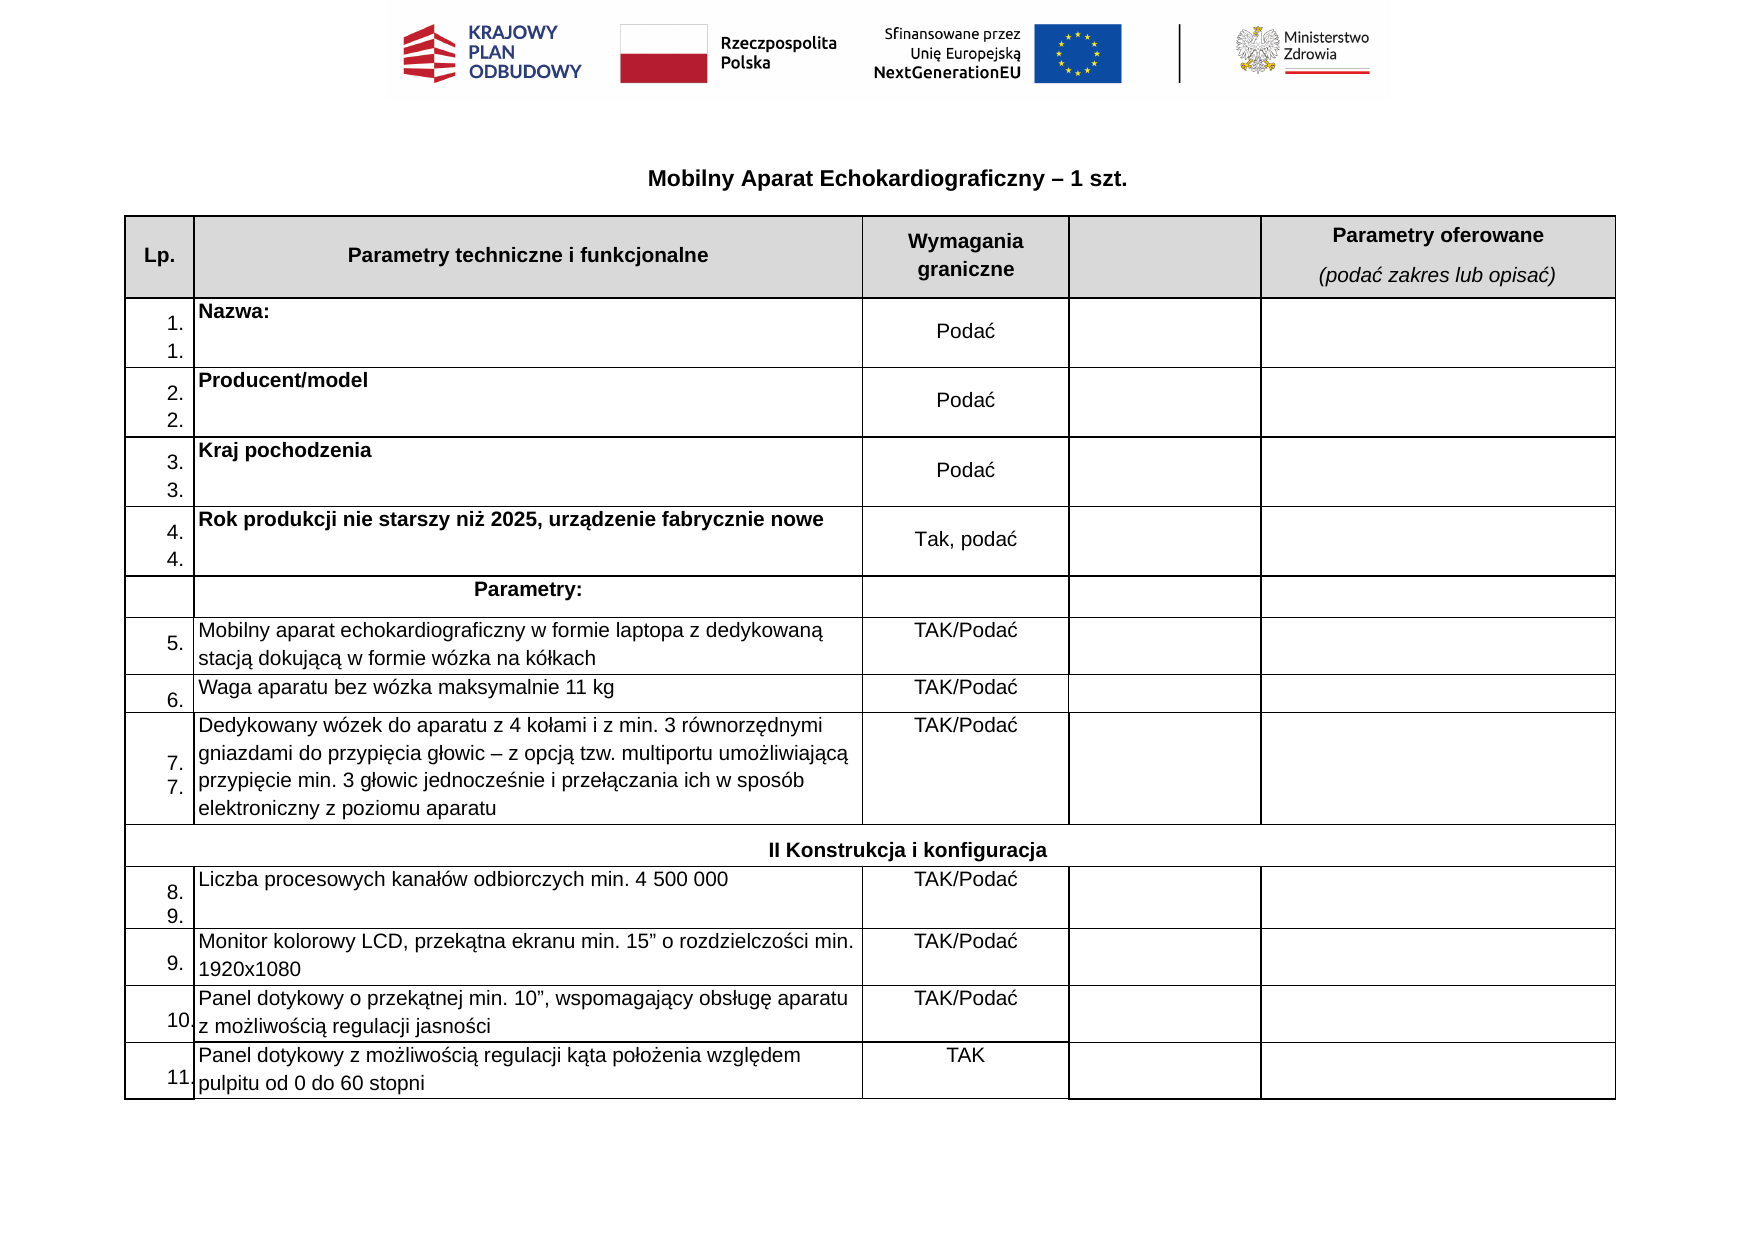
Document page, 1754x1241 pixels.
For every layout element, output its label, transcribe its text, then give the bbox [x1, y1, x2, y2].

table_cell Panel dotykowy z możliwością regulacji kąta położenia względem pulpitu od 0 do 60 stopni [195, 1043, 862, 1098]
table_cell [126, 618, 193, 673]
table_cell Nazwa: [195, 299, 862, 367]
table_cell Mobilny aparat echokardiograficzny w formie laptopa z dedykowaną stacją dokującą w formie wózka na kółkach [194, 618, 862, 673]
table_cell TAK/Podać [863, 929, 1068, 984]
table_cell [1070, 929, 1260, 984]
table_cell [1070, 299, 1260, 367]
table_cell [1070, 577, 1260, 617]
table_cell [1070, 368, 1260, 436]
table_cell [1262, 1043, 1615, 1098]
table_cell [1262, 618, 1615, 673]
table_cell [1262, 986, 1615, 1041]
table_cell 2. [126, 368, 193, 436]
table_cell 3. [126, 438, 193, 506]
table_cell TAK/Podać [863, 867, 1068, 928]
table_cell [126, 577, 193, 617]
table_cell [863, 577, 1068, 617]
table_cell [1262, 675, 1615, 712]
table_cell Parametry: [195, 577, 862, 617]
table_cell [1070, 1043, 1260, 1098]
table_cell [126, 1043, 193, 1098]
table_cell [1070, 507, 1260, 575]
table_cell Producent/model [195, 368, 862, 436]
table_cell TAK/Podać [863, 618, 1068, 673]
table_cell Tak, podać [863, 507, 1068, 575]
table_cell [1070, 986, 1260, 1041]
table_cell 7. [126, 713, 193, 823]
table_cell Kraj pochodzenia [195, 438, 862, 506]
table_header Parametry techniczne i funkcjonalne [195, 217, 862, 297]
table_cell Waga aparatu bez wózka maksymalnie 11 kg [194, 675, 862, 712]
table_cell [1070, 713, 1260, 823]
table_header Wymagania graniczne [863, 217, 1068, 297]
table_cell TAK/Podać [863, 713, 1068, 823]
table_cell [1069, 675, 1260, 712]
table_header Parametry oferowane (podać zakres lub opisać) [1262, 217, 1615, 297]
table_cell [126, 986, 193, 1041]
table_header Lp. [126, 217, 193, 297]
table_cell [1070, 618, 1260, 673]
table_cell Rok produkcji nie starszy niż 2025, urządzenie fabrycznie nowe [195, 507, 862, 575]
table_cell TAK/Podać [863, 986, 1068, 1041]
table_cell Podać [863, 299, 1068, 367]
table_cell 9. [126, 867, 193, 928]
table_cell [1070, 438, 1260, 506]
table_cell [1262, 929, 1615, 984]
text Mobilny Aparat Echokardiograficzny – 1 szt. [125, 165, 1651, 191]
table_cell TAK [863, 1043, 1068, 1098]
table_header [1070, 217, 1260, 297]
table_cell Podać [863, 368, 1068, 436]
table_cell [126, 929, 193, 984]
table_cell [1070, 867, 1260, 928]
table_cell [1262, 368, 1615, 436]
table_cell [1262, 713, 1615, 823]
table_cell II Konstrukcja i konfiguracja [126, 825, 1615, 866]
table_cell 1. [126, 299, 193, 367]
table_cell Monitor kolorowy LCD, przekątna ekranu min. 15” o rozdzielczości min. 1920x1080 [195, 929, 862, 984]
table_cell Liczba procesowych kanałów odbiorczych min. 4 500 000 [195, 867, 862, 928]
table_cell Dedykowany wózek do aparatu z 4 kołami i z min. 3 równorzędnymi gniazdami do przypięcia głowic – z opcją tzw. multiportu umożliwiającą przypięcie min. 3 głowic jednocześnie i przełączania ich w sposób elektroniczny z poziomu aparatu [195, 713, 862, 823]
picture [385, 0, 1390, 101]
table_cell [1262, 299, 1615, 367]
table_cell TAK/Podać [863, 675, 1068, 712]
table_cell 4. [126, 507, 193, 575]
table_cell [1262, 867, 1615, 928]
table_cell [1262, 507, 1615, 575]
table_cell [1262, 577, 1615, 617]
table_cell [1262, 438, 1615, 506]
table_cell Panel dotykowy o przekątnej min. 10”, wspomagający obsługę aparatu z możliwością regulacji jasności [195, 986, 862, 1041]
table_cell Podać [863, 438, 1068, 506]
table_cell [126, 675, 193, 712]
